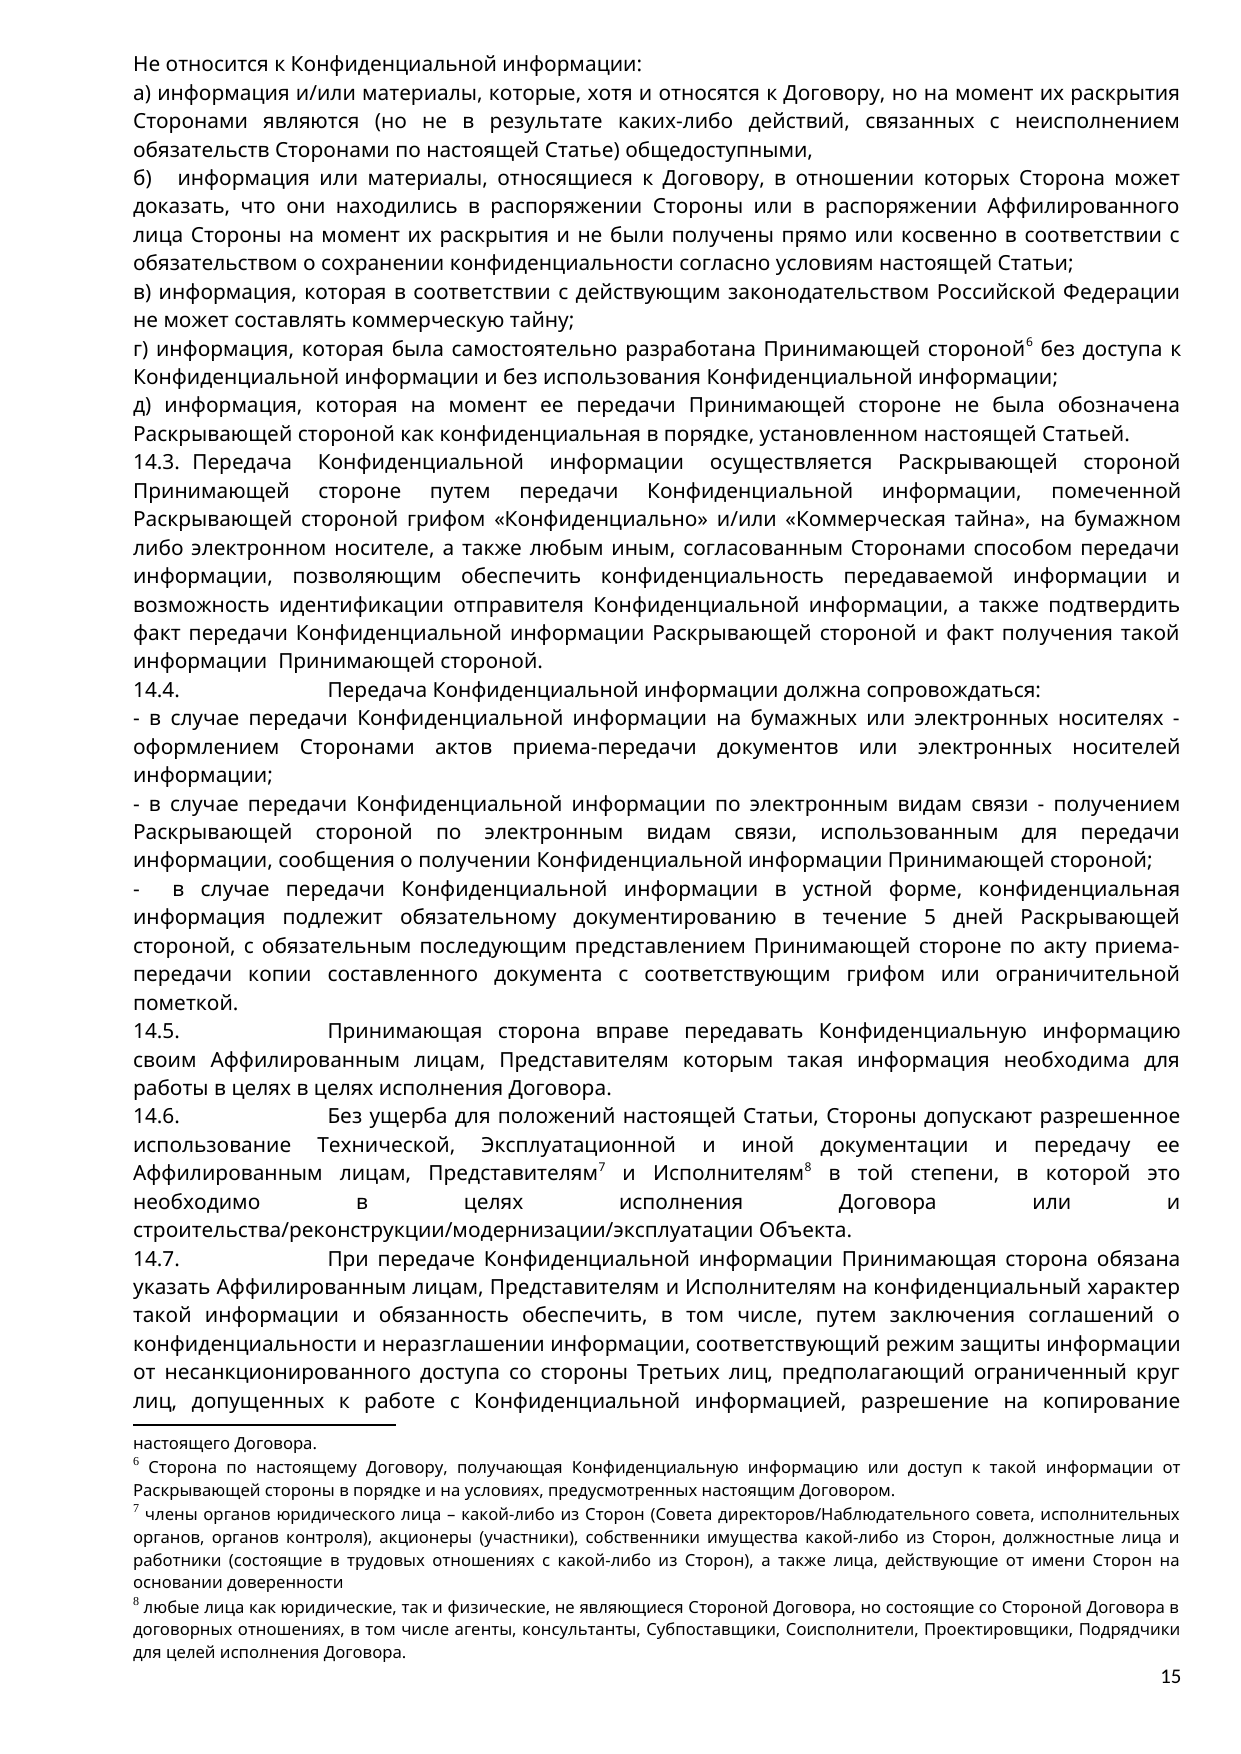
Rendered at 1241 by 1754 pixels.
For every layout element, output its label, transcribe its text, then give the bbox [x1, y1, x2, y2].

text Не относится к Конфиденциальной информации: [133, 49, 1181, 78]
text - в случае передачи Конфиденциальной информации в устной форме, конфиденциальная информация подлежит обязательному документированию в течение 5 дней Раскрывающей стороной, с обязательным последующим представлением Принимающей стороне по акту приема-передачи копии составленного документа с соответствующим грифом или ограничительной пометкой. [133, 874, 1181, 1016]
text - в случае передачи Конфиденциальной информации на бумажных или электронных носителях - оформлением Сторонами актов приема-передачи документов или электронных носителей информации; [133, 703, 1181, 789]
text д) информация, которая на момент ее передачи Принимающей стороне не была обозначена Раскрывающей стороной как конфиденциальная в порядке, установленном настоящей Статьей. [133, 391, 1181, 447]
list Принимающая сторона вправе передавать Конфиденциальную информацию своим Аффилированным лицам, Представителям которым такая информация необходима для работы в целях в целях исполнения Договора. [133, 1016, 1181, 1102]
list Передача Конфиденциальной информации осуществляется Раскрывающей стороной Принимающей стороне путем передачи Конфиденциальной информации, помеченной Раскрывающей стороной грифом «Конфиденциально» и/или «Коммерческая тайна», на бумажном либо электронном носителе, а также любым иным, согласованным Сторонами способом передачи информации, позволяющим обеспечить конфиденциальность передаваемой информации и возможность идентификации отправителя Конфиденциальной информации, а также подтвердить факт передачи Конфиденциальной информации Раскрывающей стороной и факт получения такой информации Принимающей стороной. [133, 447, 1181, 675]
text в) информация, которая в соответствии с действующим законодательством Российской Федерации не может составлять коммерческую тайну; [133, 277, 1181, 334]
list Без ущерба для положений настоящей Статьи, Стороны допускают разрешенное использование Технической, Эксплуатационной и иной документации и передачу ее Аффилированным лицам, Представителям и Исполнителям в той степени, в которой это необходимо в целях исполнения Договора или и строительства/реконструкции/модернизации/эксплуатации Объекта. [133, 1102, 1181, 1244]
text - в случае передачи Конфиденциальной информации по электронным видам связи - получением Раскрывающей стороной по электронным видам связи, использованным для передачи информации, сообщения о получении Конфиденциальной информации Принимающей стороной; [133, 789, 1181, 874]
text г) информация, которая была самостоятельно разработана Принимающей стороной без доступа к Конфиденциальной информации и без использования Конфиденциальной информации; [133, 334, 1181, 391]
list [133, 1244, 1181, 1414]
text б) информация или материалы, относящиеся к Договору, в отношении которых Сторона может доказать, что они находились в распоряжении Стороны или в распоряжении Аффилированного лица Стороны на момент их раскрытия и не были получены прямо или косвенно в соответствии с обязательством о сохранении конфиденциальности согласно условиям настоящей Статьи; [133, 163, 1181, 277]
text а) информация и/или материалы, которые, хотя и относятся к Договору, но на момент их раскрытия Сторонами являются (но не в результате каких-либо действий, связанных с неисполнением обязательств Сторонами по настоящей Статье) общедоступными, [133, 78, 1181, 163]
list Передача Конфиденциальной информации должна сопровождаться: [133, 675, 1181, 703]
